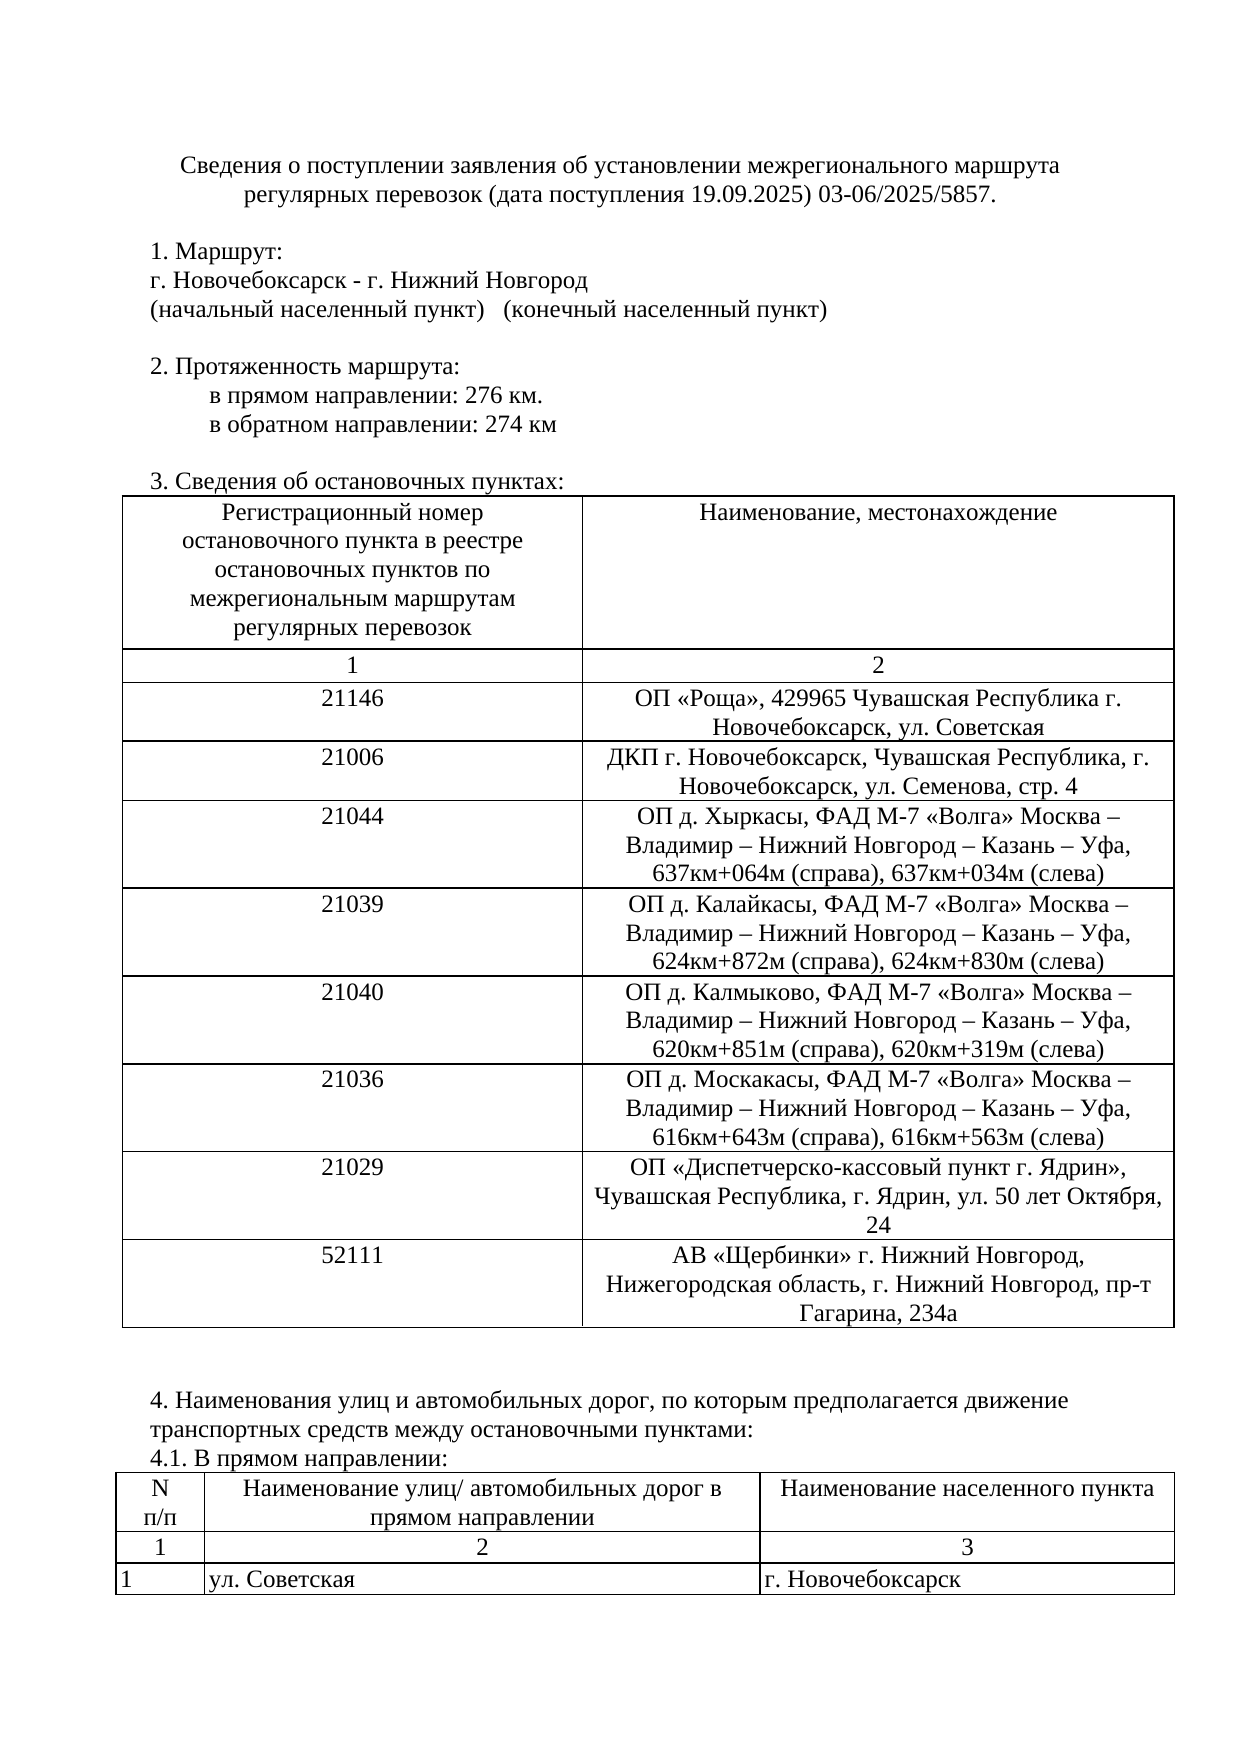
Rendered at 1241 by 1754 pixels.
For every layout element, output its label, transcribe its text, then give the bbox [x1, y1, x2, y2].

table_cell 52111 [123, 1240, 582, 1326]
table_cell 1 [123, 650, 582, 681]
text г. Новочебоксарск - г. Нижний Новгород [150, 265, 1090, 294]
table_cell ОП д. Хыркасы, ФАД М-7 «Волга» Москва – Владимир – Нижний Новгород – Казань – Уфа, 637км+064м (справа), 637км+034м (слева) [583, 801, 1173, 887]
table_cell 21006 [123, 742, 582, 799]
table_cell АВ «Щербинки» г. Нижний Новгород, Нижегородская область, г. Нижний Новгород, пр-т Гагарина, 234а [583, 1240, 1173, 1326]
table_cell 21029 [123, 1152, 582, 1238]
text в обратном направлении: 274 км [150, 409, 1090, 437]
table_cell ДКП г. Новочебоксарск, Чувашская Республика, г. Новочебоксарск, ул. Семенова, стр. 4 [583, 742, 1173, 799]
table_cell 1 [117, 1532, 204, 1562]
table_cell г. Новочебоксарск [761, 1564, 1174, 1594]
table_cell ОП д. Калайкасы, ФАД М-7 «Волга» Москва – Владимир – Нижний Новгород – Казань – Уфа, 624км+872м (справа), 624км+830м (слева) [583, 889, 1173, 975]
text 2. Протяженность маршрута: [150, 351, 1090, 380]
table_cell 1 [117, 1564, 204, 1594]
table_cell 2 [205, 1532, 759, 1562]
text 4. Наименования улиц и автомобильных дорог, по которым предполагается движение транспортных средств между остановочными пунктами: [150, 1385, 1090, 1443]
table_header Регистрационный номер остановочного пункта в реестре остановочных пунктов по межрегиональным маршрутам регулярных перевозок [123, 497, 582, 648]
table_header N п/п [117, 1473, 204, 1531]
table_cell 21040 [123, 977, 582, 1063]
table_cell ОП д. Калмыково, ФАД М-7 «Волга» Москва – Владимир – Нижний Новгород – Казань – Уфа, 620км+851м (справа), 620км+319м (слева) [583, 977, 1173, 1063]
text (начальный населенный пункт) (конечный населенный пункт) [150, 294, 1090, 322]
text Сведения о поступлении заявления об установлении межрегионального маршрута регулярных перевозок (дата поступления 19.09.2025) 03-06/2025/5857. [150, 150, 1090, 207]
table_header Наименование населенного пункта [761, 1473, 1174, 1531]
text 4.1. В прямом направлении: [150, 1443, 1090, 1472]
text в прямом направлении: 276 км. [150, 380, 1090, 409]
table_cell ОП д. Москакасы, ФАД М-7 «Волга» Москва – Владимир – Нижний Новгород – Казань – Уфа, 616км+643м (справа), 616км+563м (слева) [583, 1065, 1173, 1151]
text 1. Маршрут: [150, 236, 1090, 265]
table_header Наименование, местонахождение [583, 497, 1173, 648]
table_cell 21036 [123, 1065, 582, 1151]
table_cell 21044 [123, 801, 582, 887]
table_cell ул. Советская [205, 1564, 759, 1594]
table_cell ОП «Роща», 429965 Чувашская Республика г. Новочебоксарск, ул. Советская [583, 683, 1173, 740]
table_cell 2 [583, 650, 1173, 681]
table_cell 21039 [123, 889, 582, 975]
table_cell 21146 [123, 683, 582, 740]
table_header Наименование улиц/ автомобильных дорог в прямом направлении [205, 1473, 759, 1531]
text 3. Сведения об остановочных пунктах: [150, 466, 1090, 495]
table_cell 3 [761, 1532, 1174, 1562]
table_cell ОП «Диспетчерско-кассовый пункт г. Ядрин», Чувашская Республика, г. Ядрин, ул. 50 лет Октября, 24 [583, 1152, 1173, 1238]
